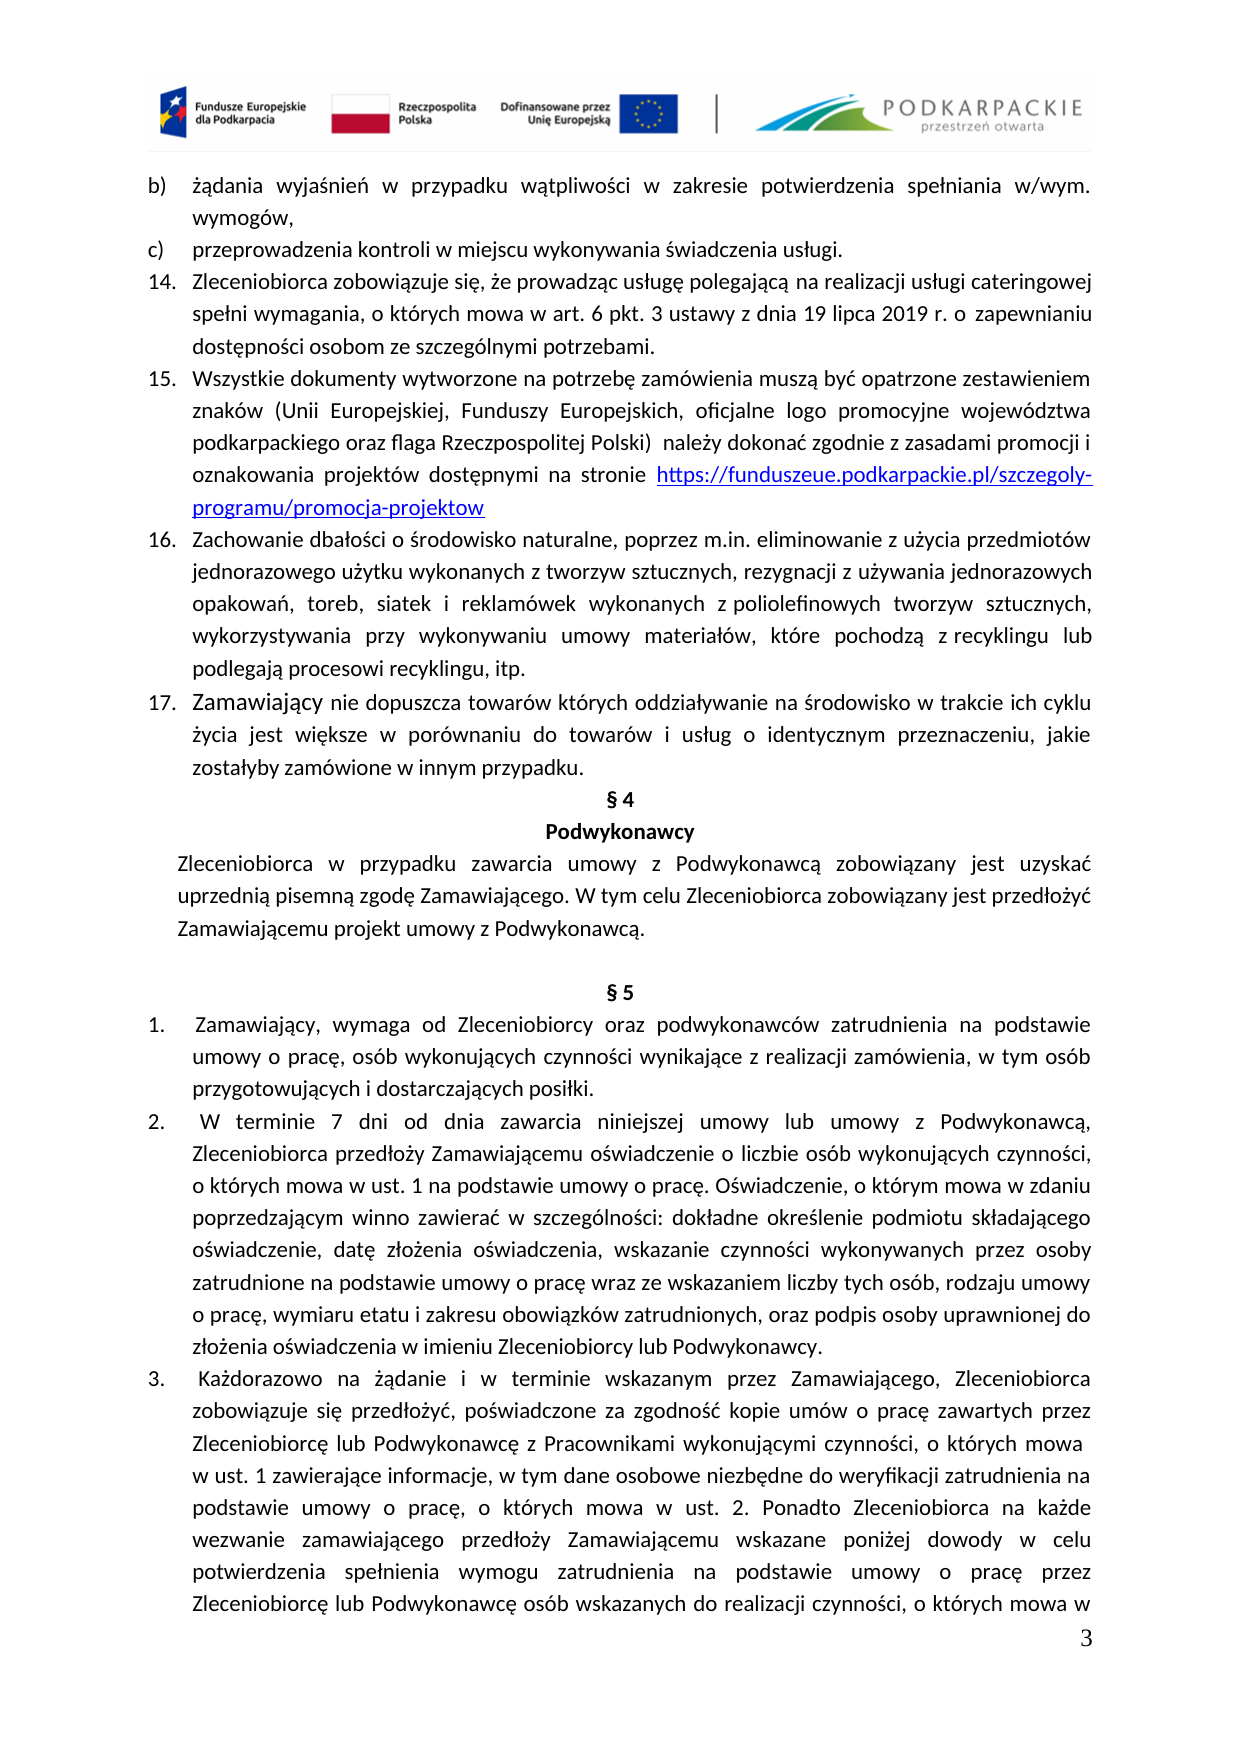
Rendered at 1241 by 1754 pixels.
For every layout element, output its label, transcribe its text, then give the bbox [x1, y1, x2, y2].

text § 4 [148, 785, 1092, 813]
list Zleceniobiorca zobowiązuje się, że prowadząc usługę polegającą na realizacji usługi cateringowej spełni wymagania, o których mowa w art. 6 pkt. 3 ustawy z dnia 19 lipca 2019 r. o zapewnianiu dostępności osobom ze szczególnymi potrzebami. [148, 267, 1092, 360]
list Zamawiający, wymaga od Zleceniobiorcy oraz podwykonawców zatrudnienia na podstawie umowy o pracę, osób wykonujących czynności wynikające z realizacji zamówienia, w tym osób przygotowujących i dostarczających posiłki. [148, 1010, 1092, 1103]
list przeprowadzenia kontroli w miejscu wykonywania świadczenia usługi. [148, 235, 1092, 263]
list Zamawiający nie dopuszcza towarów których oddziaływanie na środowisko w trakcie ich cyklu życia jest większe w porównaniu do towarów i usług o identycznym przeznaczeniu, jakie zostałyby zamówione w innym przypadku. [148, 686, 1092, 781]
list W terminie 7 dni od dnia zawarcia niniejszej umowy lub umowy z Podwykonawcą, Zleceniobiorca przedłoży Zamawiającemu oświadczenie o liczbie osób wykonujących czynności, o których mowa w ust. 1 na podstawie umowy o pracę. Oświadczenie, o którym mowa w zdaniu poprzedzającym winno zawierać w szczególności: dokładne określenie podmiotu składającego oświadczenie, datę złożenia oświadczenia, wskazanie czynności wykonywanych przez osoby zatrudnione na podstawie umowy o pracę wraz ze wskazaniem liczby tych osób, rodzaju umowy o pracę, wymiaru etatu i zakresu obowiązków zatrudnionych, oraz podpis osoby uprawnionej do złożenia oświadczenia w imieniu Zleceniobiorcy lub Podwykonawcy. [148, 1107, 1092, 1360]
text Zleceniobiorca w przypadku zawarcia umowy z Podwykonawcą zobowiązany jest uzyskać uprzednią pisemną zgodę Zamawiającego. W tym celu Zleceniobiorca zobowiązany jest przedłożyć Zamawiającemu projekt umowy z Podwykonawcą. [177, 849, 1092, 942]
list Zachowanie dbałości o środowisko naturalne, poprzez m.in. eliminowanie z użycia przedmiotów jednorazowego użytku wykonanych z tworzyw sztucznych, rezygnacji z używania jednorazowych opakowań, toreb, siatek i reklamówek wykonanych z poliolefinowych tworzyw sztucznych, wykorzystywania przy wykonywaniu umowy materiałów, które pochodzą z recyklingu lub podlegają procesowi recyklingu, itp. [148, 525, 1092, 682]
text Podwykonawcy [148, 817, 1092, 845]
picture [147, 73, 1092, 171]
list Wszystkie dokumenty wytworzone na potrzebę zamówienia muszą być opatrzone zestawieniem znaków (Unii Europejskiej, Funduszy Europejskich, oficjalne logo promocyjne województwa podkarpackiego oraz flaga Rzeczpospolitej Polski) należy dokonać zgodnie z zasadami promocji i oznakowania projektów dostępnymi na stronie https://funduszeue.podkarpackie.pl/szczegoly-programu/promocja-projektow [148, 364, 1092, 521]
text § 5 [148, 978, 1092, 1006]
list żądania wyjaśnień w przypadku wątpliwości w zakresie potwierdzenia spełniania w/wym. wymogów, [148, 171, 1092, 231]
